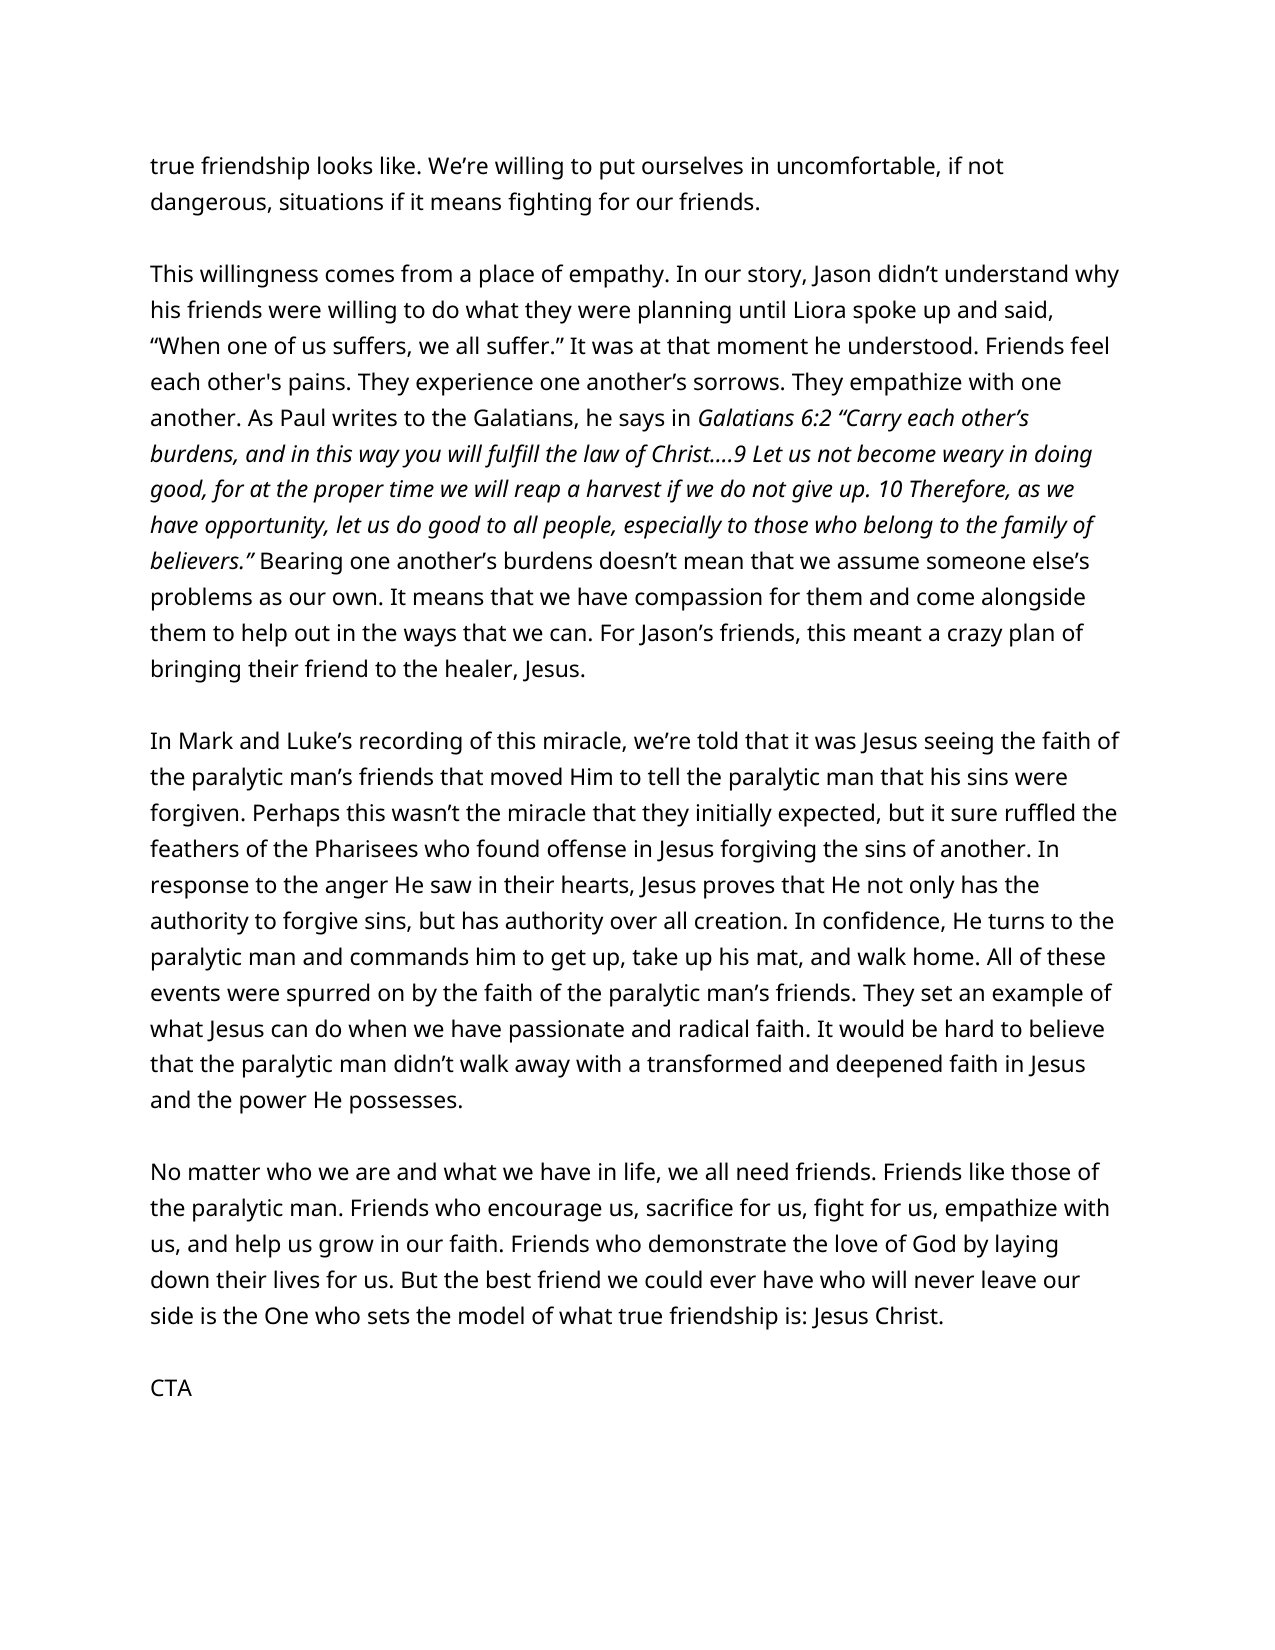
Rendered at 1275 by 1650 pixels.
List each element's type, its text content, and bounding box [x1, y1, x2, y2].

text This willingness comes from a place of empathy. In our story, Jason didn’t understand why his friends were willing to do what they were planning until Liora spoke up and said, “When one of us suffers, we all suffer.” It was at that moment he understood. Friends feel each other's pains. They experience one another’s sorrows. They empathize with one another. As Paul writes to the Galatians, he says in Galatians 6:2 “Carry each other’s burdens, and in this way you will fulfill the law of Christ….9 Let us not become weary in doing good, for at the proper time we will reap a harvest if we do not give up. 10 Therefore, as we have opportunity, let us do good to all people, especially to those who belong to the family of believers.” Bearing one another’s burdens doesn’t mean that we assume someone else’s problems as our own. It means that we have compassion for them and come alongside them to help out in the ways that we can. For Jason’s friends, this meant a crazy plan of bringing their friend to the healer, Jesus. [150, 258, 1125, 684]
text CTA [150, 1372, 1125, 1403]
text No matter who we are and what we have in life, we all need friends. Friends like those of the paralytic man. Friends who encourage us, sacrifice for us, fight for us, empathize with us, and help us grow in our faith. Friends who demonstrate the love of God by laying down their lives for us. But the best friend we could ever have who will never leave our side is the One who sets the model of what true friendship is: Jesus Christ. [150, 1156, 1125, 1331]
text In Mark and Luke’s recording of this miracle, we’re told that it was Jesus seeing the faith of the paralytic man’s friends that moved Him to tell the paralytic man that his sins were forgiven. Perhaps this wasn’t the miracle that they initially expected, but it sure ruffled the feathers of the Pharisees who found offense in Jesus forgiving the sins of another. In response to the anger He saw in their hearts, Jesus proves that He not only has the authority to forgive sins, but has authority over all creation. In confidence, He turns to the paralytic man and commands him to get up, take up his mat, and walk home. All of these events were spurred on by the faith of the paralytic man’s friends. They set an example of what Jesus can do when we have passionate and radical faith. It would be hard to believe that the paralytic man didn’t walk away with a transformed and deepened faith in Jesus and the power He possesses. [150, 725, 1125, 1116]
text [150, 150, 1125, 217]
